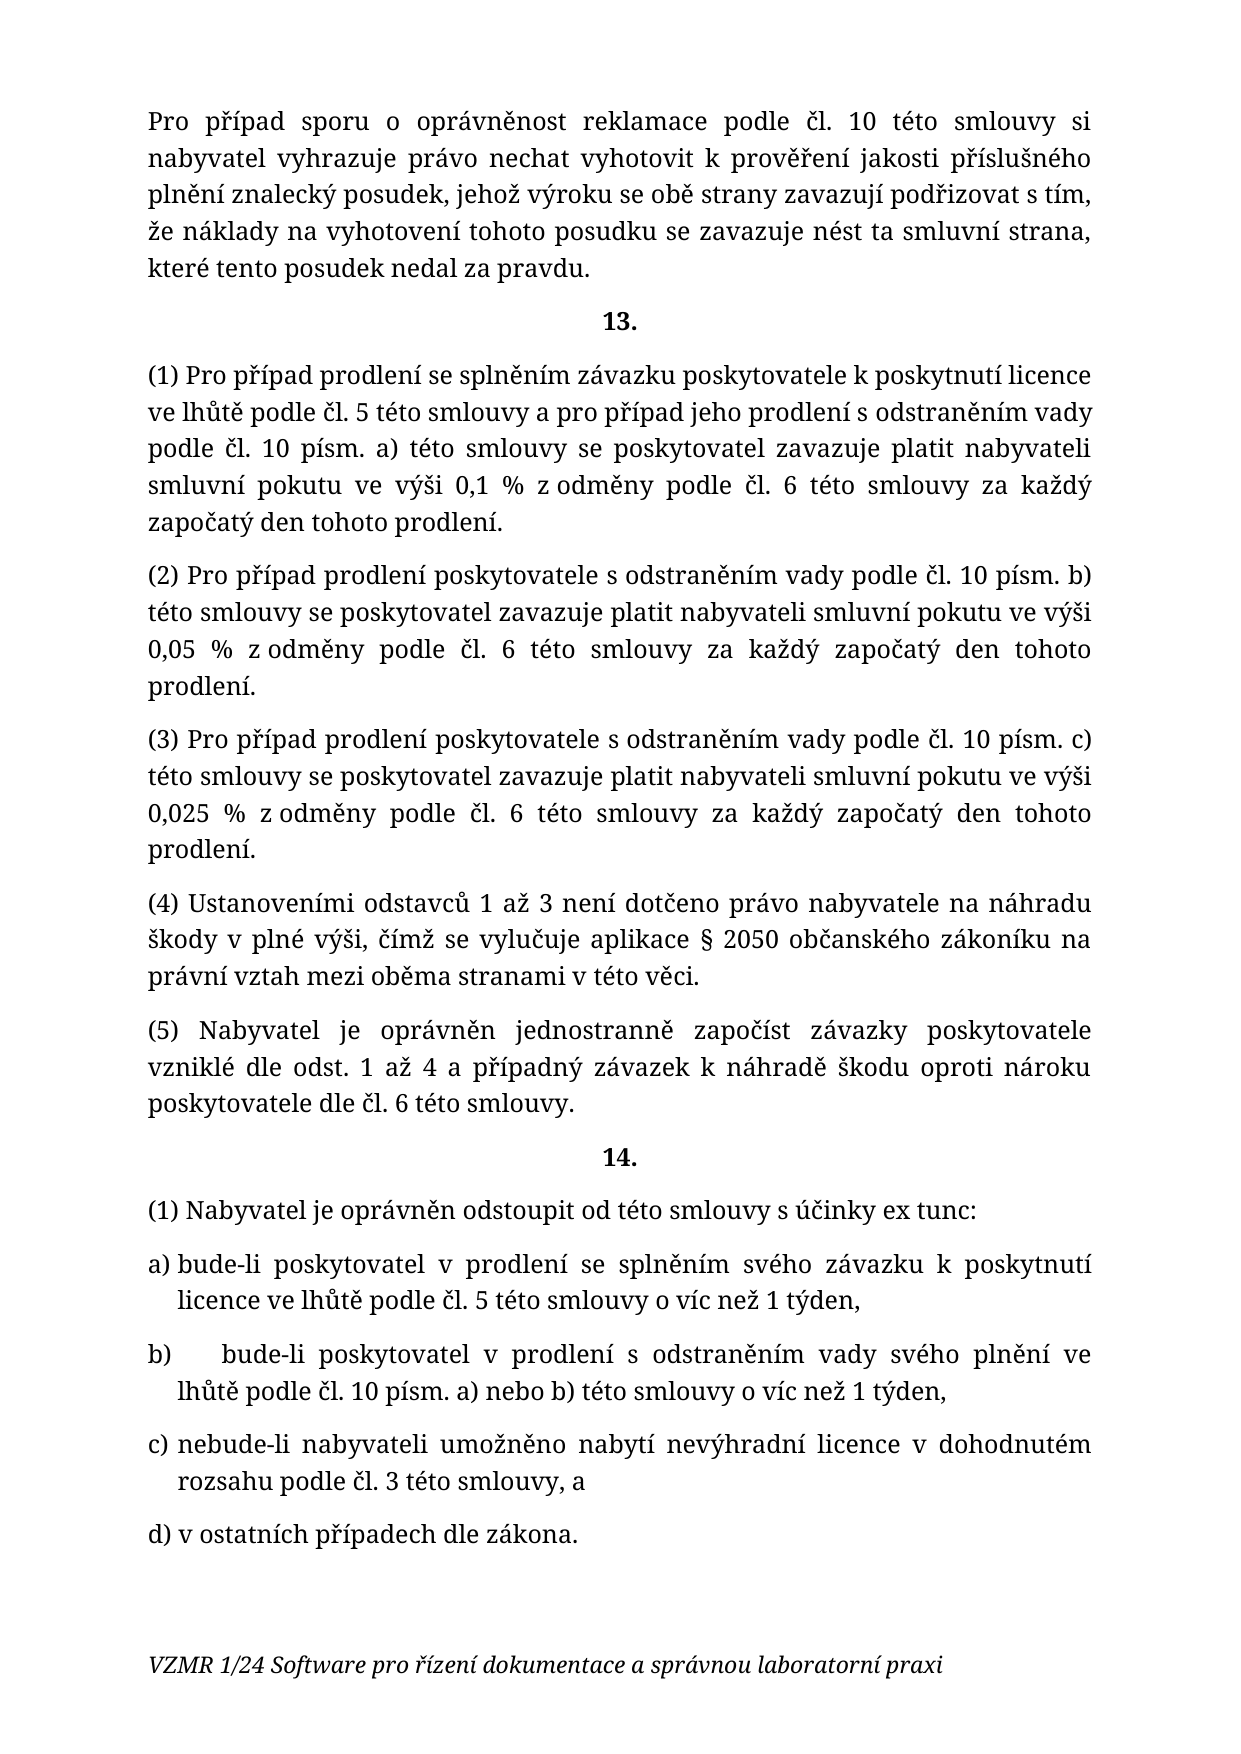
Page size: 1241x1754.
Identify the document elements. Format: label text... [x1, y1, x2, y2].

text 14. [148, 1139, 1093, 1173]
text (3) Pro případ prodlení poskytovatele s odstraněním vady podle čl. 10 písm. c) této smlouvy se poskytovatel zavazuje platit nabyvateli smluvní pokutu ve výši 0,025 % z odměny podle čl. 6 této smlouvy za každý započatý den tohoto prodlení. [148, 722, 1093, 866]
text d) v ostatních případech dle zákona. [148, 1517, 1093, 1551]
text (1) Pro případ prodlení se splněním závazku poskytovatele k poskytnutí licence ve lhůtě podle čl. 5 této smlouvy a pro případ jeho prodlení s odstraněním vady podle čl. 10 písm. a) této smlouvy se poskytovatel zavazuje platit nabyvateli smluvní pokutu ve výši 0,1 % z odměny podle čl. 6 této smlouvy za každý započatý den tohoto prodlení. [148, 357, 1093, 538]
text 13. [148, 304, 1093, 338]
text c) nebude-li nabyvateli umožněno nabytí nevýhradní licence v dohodnutém rozsahu podle čl. 3 této smlouvy, a [148, 1427, 1093, 1497]
text (5) Nabyvatel je oprávněn jednostranně započíst závazky poskytovatele vzniklé dle odst. 1 až 4 a případný závazek k náhradě škodu oproti nároku poskytovatele dle čl. 6 této smlouvy. [148, 1012, 1093, 1120]
text (2) Pro případ prodlení poskytovatele s odstraněním vady podle čl. 10 písm. b) této smlouvy se poskytovatel zavazuje platit nabyvateli smluvní pokutu ve výši 0,05 % z odměny podle čl. 6 této smlouvy za každý započatý den tohoto prodlení. [148, 558, 1093, 702]
text b) bude-li poskytovatel v prodlení s odstraněním vady svého plnění ve lhůtě podle čl. 10 písm. a) nebo b) této smlouvy o víc než 1 týden, [148, 1336, 1093, 1407]
text (1) Nabyvatel je oprávněn odstoupit od této smlouvy s účinky ex tunc: [148, 1193, 1093, 1227]
text a) bude-li poskytovatel v prodlení se splněním svého závazku k poskytnutí licence ve lhůtě podle čl. 5 této smlouvy o víc než 1 týden, [148, 1246, 1093, 1317]
text Pro případ sporu o oprávněnost reklamace podle čl. 10 této smlouvy si nabyvatel vyhrazuje právo nechat vyhotovit k prověření jakosti příslušného plnění znalecký posudek, jehož výroku se obě strany zavazují podřizovat s tím, že náklady na vyhotovení tohoto posudku se zavazuje nést ta smluvní strana, které tento posudek nedal za pravdu. [148, 103, 1093, 284]
text (4) Ustanoveními odstavců 1 až 3 není dotčeno právo nabyvatele na náhradu škody v plné výši, čímž se vylučuje aplikace § 2050 občanského zákoníku na právní vztah mezi oběma stranami v této věci. [148, 885, 1093, 993]
